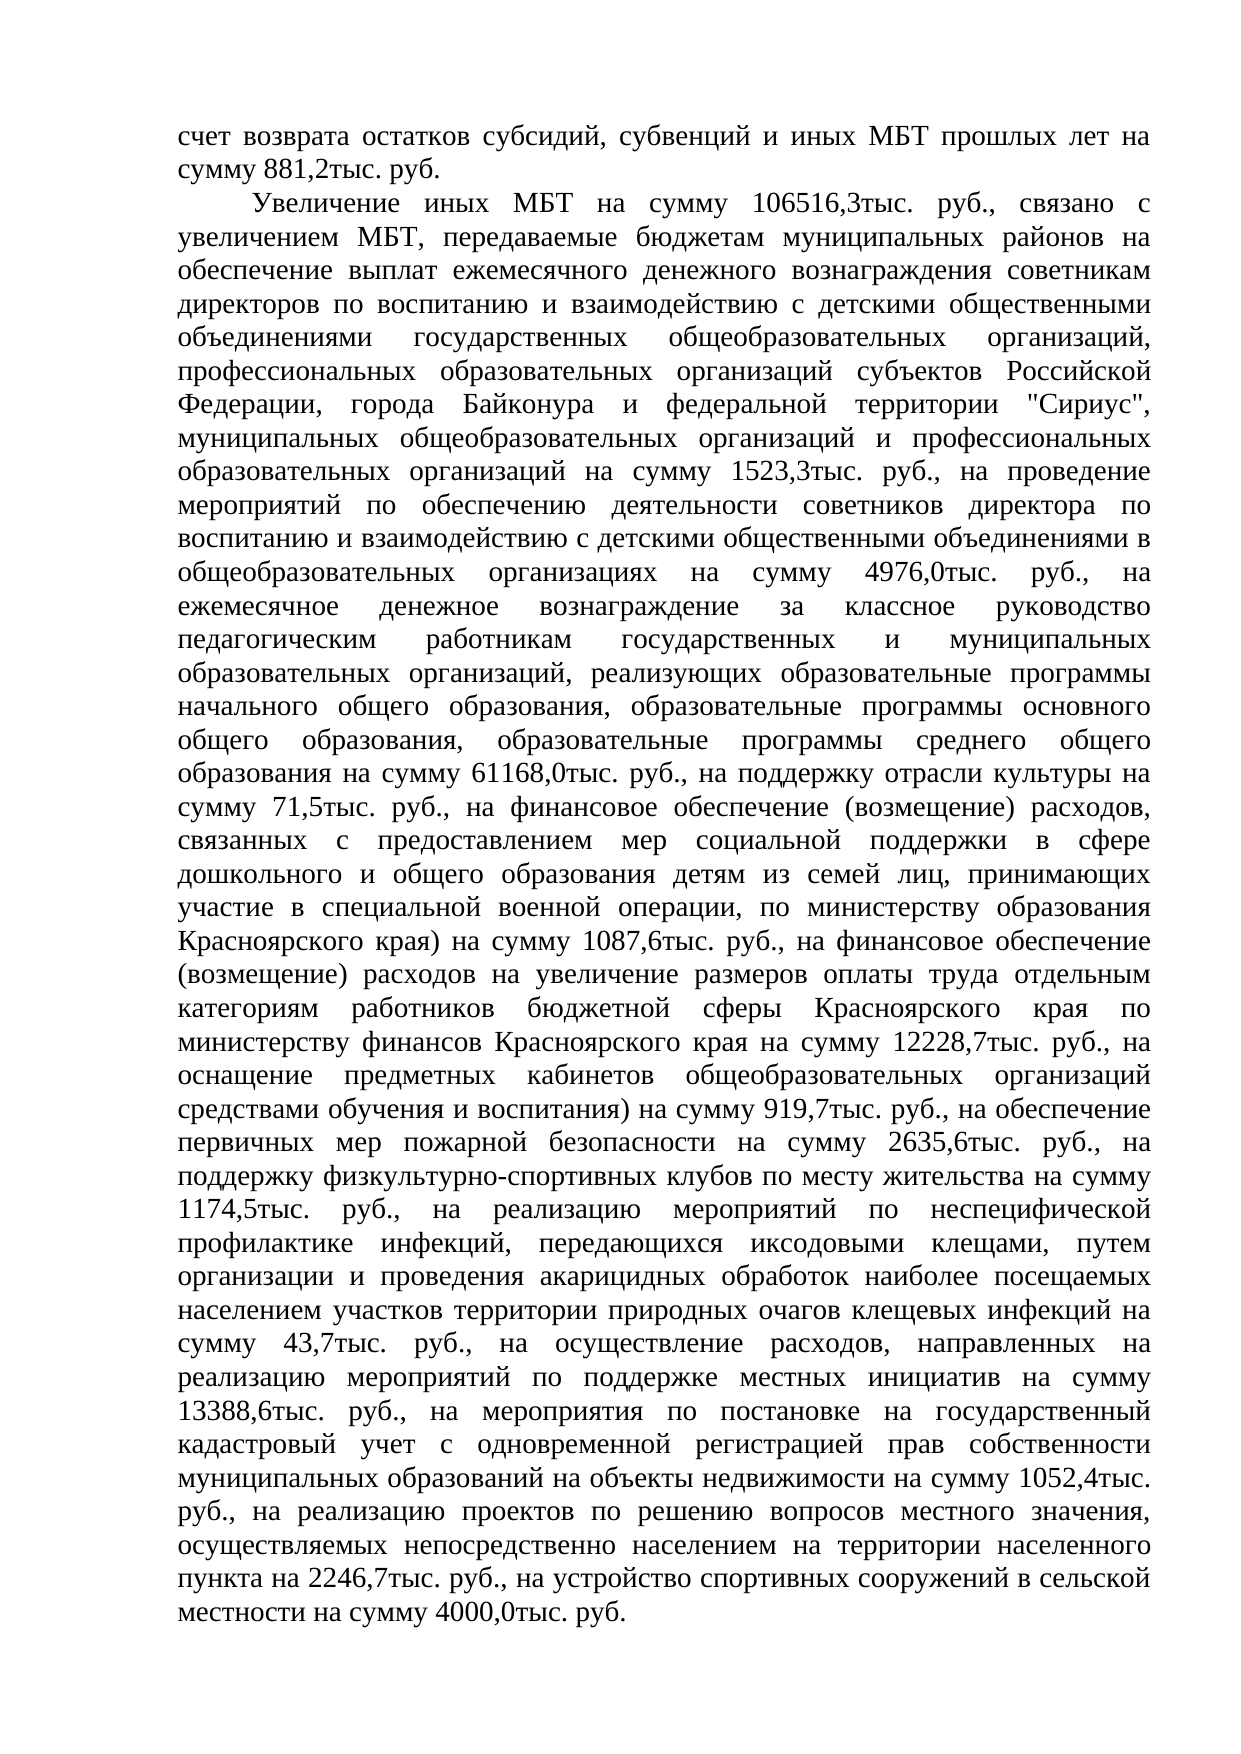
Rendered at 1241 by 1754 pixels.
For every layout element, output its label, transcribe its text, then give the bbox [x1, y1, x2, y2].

text Увеличение иных МБТ на сумму 106516,3тыс. руб., связано с увеличением МБТ, передаваемые бюджетам муниципальных районов на обеспечение выплат ежемесячного денежного вознаграждения советникам директоров по воспитанию и взаимодействию с детскими общественными объединениями государственных общеобразовательных организаций, профессиональных образовательных организаций субъектов Российской Федерации, города Байконура и федеральной территории "Сириус", муниципальных общеобразовательных организаций и профессиональных образовательных организаций на сумму 1523,3тыс. руб., на проведение мероприятий по обеспечению деятельности советников директора по воспитанию и взаимодействию с детскими общественными объединениями в общеобразовательных организациях на сумму 4976,0тыс. руб., на ежемесячное денежное вознаграждение за классное руководство педагогическим работникам государственных и муниципальных образовательных организаций, реализующих образовательные программы начального общего образования, образовательные программы основного общего образования, образовательные программы среднего общего образования на сумму 61168,0тыс. руб., на поддержку отрасли культуры на сумму 71,5тыс. руб., на финансовое обеспечение (возмещение) расходов, связанных с предоставлением мер социальной поддержки в сфере дошкольного и общего образования детям из семей лиц, принимающих участие в специальной военной операции, по министерству образования Красноярского края) на сумму 1087,6тыс. руб., на финансовое обеспечение (возмещение) расходов на увеличение размеров оплаты труда отдельным категориям работников бюджетной сферы Красноярского края по министерству финансов Красноярского края на сумму 12228,7тыс. руб., на оснащение предметных кабинетов общеобразовательных организаций средствами обучения и воспитания) на сумму 919,7тыс. руб., на обеспечение первичных мер пожарной безопасности на сумму 2635,6тыс. руб., на поддержку физкультурно-спортивных клубов по месту жительства на сумму 1174,5тыс. руб., на реализацию мероприятий по неспецифической профилактике инфекций, передающихся иксодовыми клещами, путем организации и проведения акарицидных обработок наиболее посещаемых населением участков территории природных очагов клещевых инфекций на сумму 43,7тыс. руб., на осуществление расходов, направленных на реализацию мероприятий по поддержке местных инициатив на сумму 13388,6тыс. руб., на мероприятия по постановке на государственный кадастровый учет с одновременной регистрацией прав собственности муниципальных образований на объекты недвижимости на сумму 1052,4тыс. руб., на реализацию проектов по решению вопросов местного значения, осуществляемых непосредственно населением на территории населенного пункта на 2246,7тыс. руб., на устройство спортивных сооружений в сельской местности на сумму 4000,0тыс. руб. [177, 185, 1152, 1627]
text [177, 118, 1152, 185]
